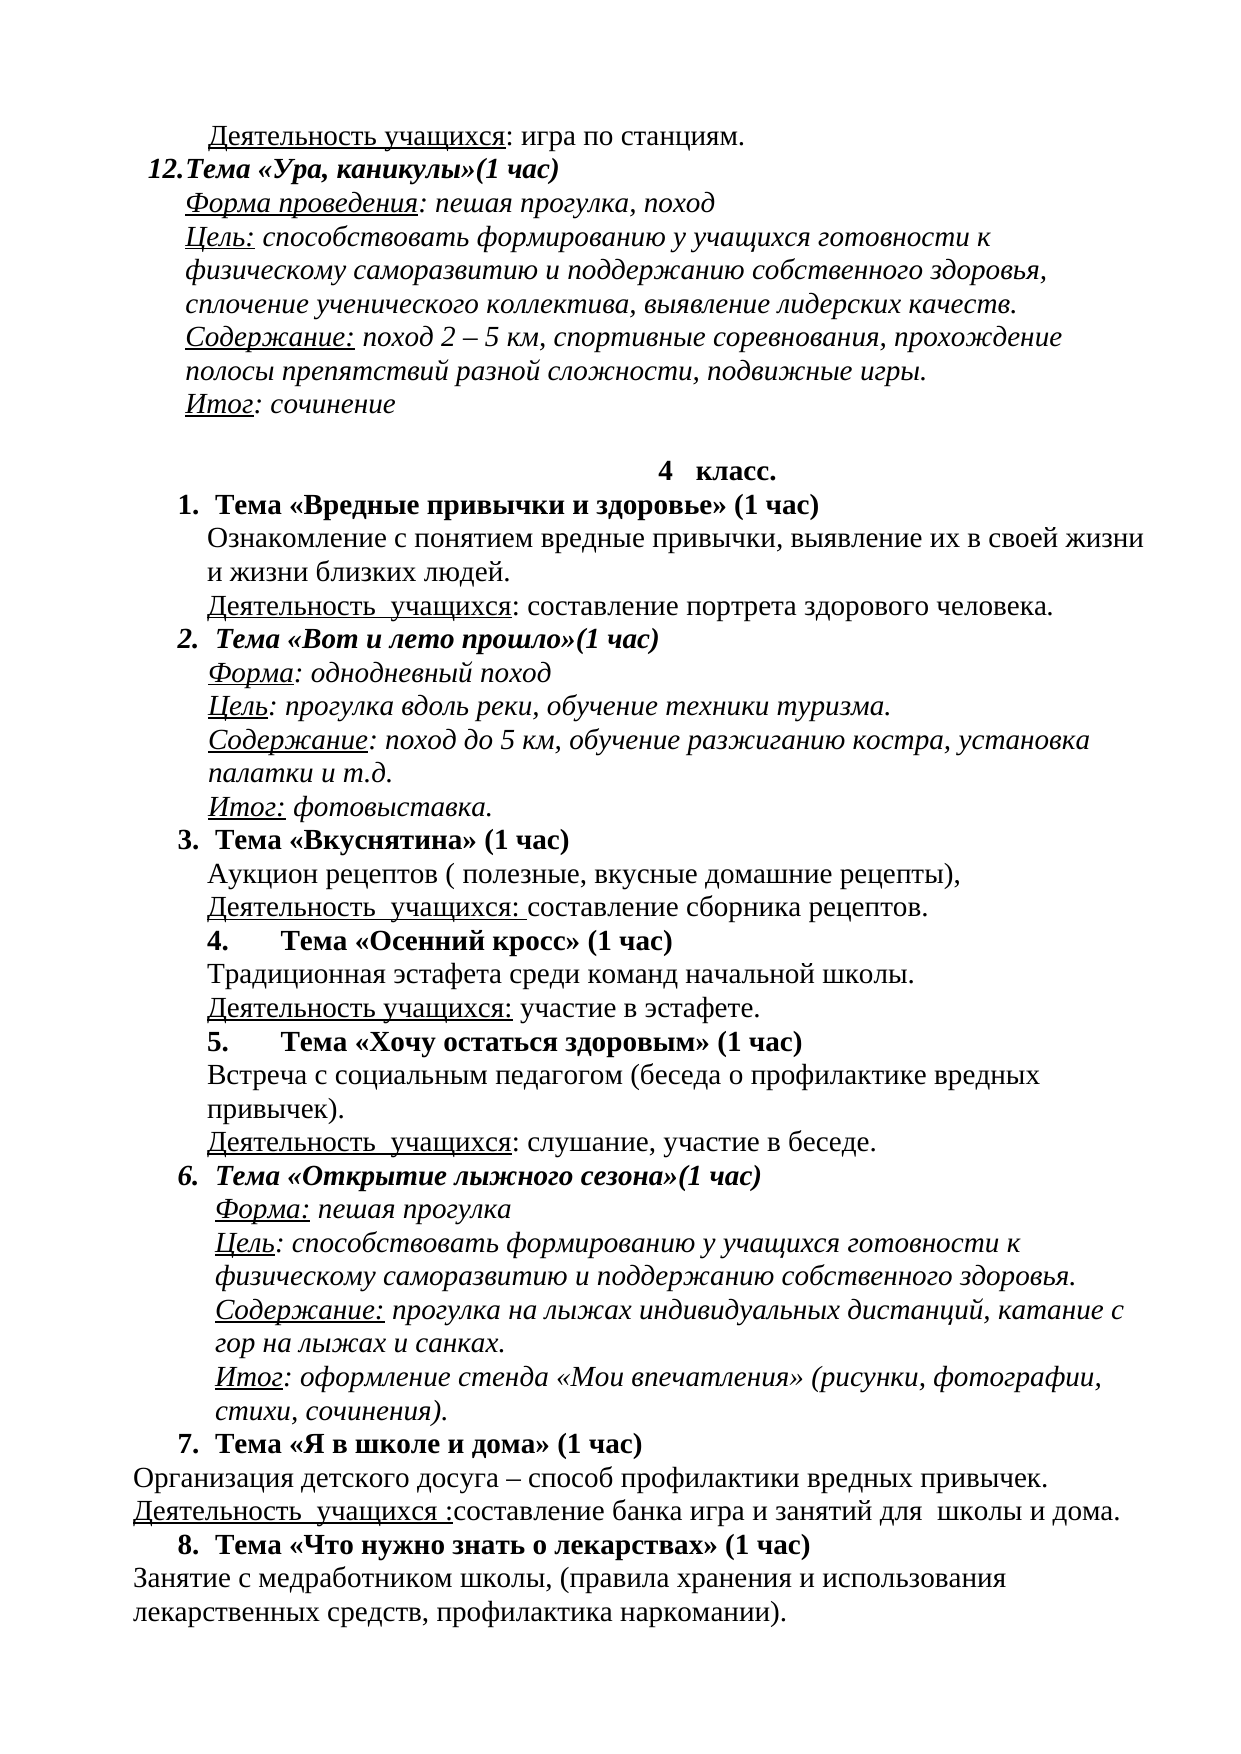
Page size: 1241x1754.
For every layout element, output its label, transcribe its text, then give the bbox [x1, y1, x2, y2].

list Тема «Вкуснятина» (1 час) [177, 822, 1152, 856]
list Цель: способствовать формированию у учащихся готовности к физическому саморазвитию и поддержанию собственного здоровья, сплочение ученического коллектива, выявление лидерских качеств. [185, 219, 1152, 319]
list Ознакомление с понятием вредные привычки, выявление их в своей жизни и жизни близких людей. [207, 521, 1152, 588]
list Деятельность учащихся: игра по станциям. [208, 118, 1152, 152]
list Тема «Ура, каникулы»(1 час) [148, 152, 1152, 185]
list Тема «Хочу остаться здоровым» (1 час) [207, 1024, 1152, 1057]
list Итог: сочинение [185, 386, 1152, 420]
list Тема «Что нужно знать о лекарствах» (1 час) [177, 1527, 1152, 1560]
list Деятельность учащихся: составление портрета здорового человека. [207, 588, 1152, 621]
list Форма: однодневный поход [208, 655, 1152, 688]
list Деятельность учащихся :составление банка игра и занятий для школы и дома. [133, 1493, 1152, 1527]
list Содержание: прогулка на лыжах индивидуальных дистанций, катание с гор на лыжах и санках. [215, 1292, 1152, 1359]
list Цель: прогулка вдоль реки, обучение техники туризма. [208, 688, 1152, 722]
list Встреча с социальным педагогом (беседа о профилактике вредных привычек). [207, 1057, 1152, 1124]
list Цель: способствовать формированию у учащихся готовности к физическому саморазвитию и поддержанию собственного здоровья. [215, 1225, 1152, 1292]
list Форма проведения: пешая прогулка, поход [185, 185, 1152, 219]
list Деятельность учащихся: участие в эстафете. [207, 990, 1152, 1024]
list Содержание: поход до 5 км, обучение разжиганию костра, установка палатки и т.д. [208, 722, 1152, 789]
list Тема «Вредные привычки и здоровье» (1 час) [177, 487, 1152, 521]
list Занятие с медработником школы, (правила хранения и использования лекарственных средств, профилактика наркомании). [133, 1560, 1152, 1627]
list Итог: фотовыставка. [208, 789, 1152, 822]
list Традиционная эстафета среди команд начальной школы. [207, 957, 1152, 990]
list Итог: оформление стенда «Мои впечатления» (рисунки, фотографии, стихи, сочинения). [215, 1359, 1152, 1426]
list Деятельность учащихся: слушание, участие в беседе. [207, 1124, 1152, 1158]
list Тема «Осенний кросс» (1 час) [207, 923, 1152, 957]
list Форма: пешая прогулка [215, 1191, 1152, 1225]
list Содержание: поход 2 – 5 км, спортивные соревнования, прохождение полосы препятствий разной сложности, подвижные игры. [185, 319, 1152, 386]
list Деятельность учащихся: составление сборника рецептов. [207, 889, 1152, 923]
list Аукцион рецептов ( полезные, вкусные домашние рецепты), [207, 856, 1152, 889]
list Тема «Я в школе и дома» (1 час) [177, 1426, 1152, 1460]
list Тема «Вот и лето прошло»(1 час) [177, 621, 1152, 655]
list Организация детского досуга – способ профилактики вредных привычек. [133, 1460, 1152, 1493]
list Тема «Открытие лыжного сезона»(1 час) [177, 1158, 1152, 1191]
list класс. [283, 453, 1152, 487]
